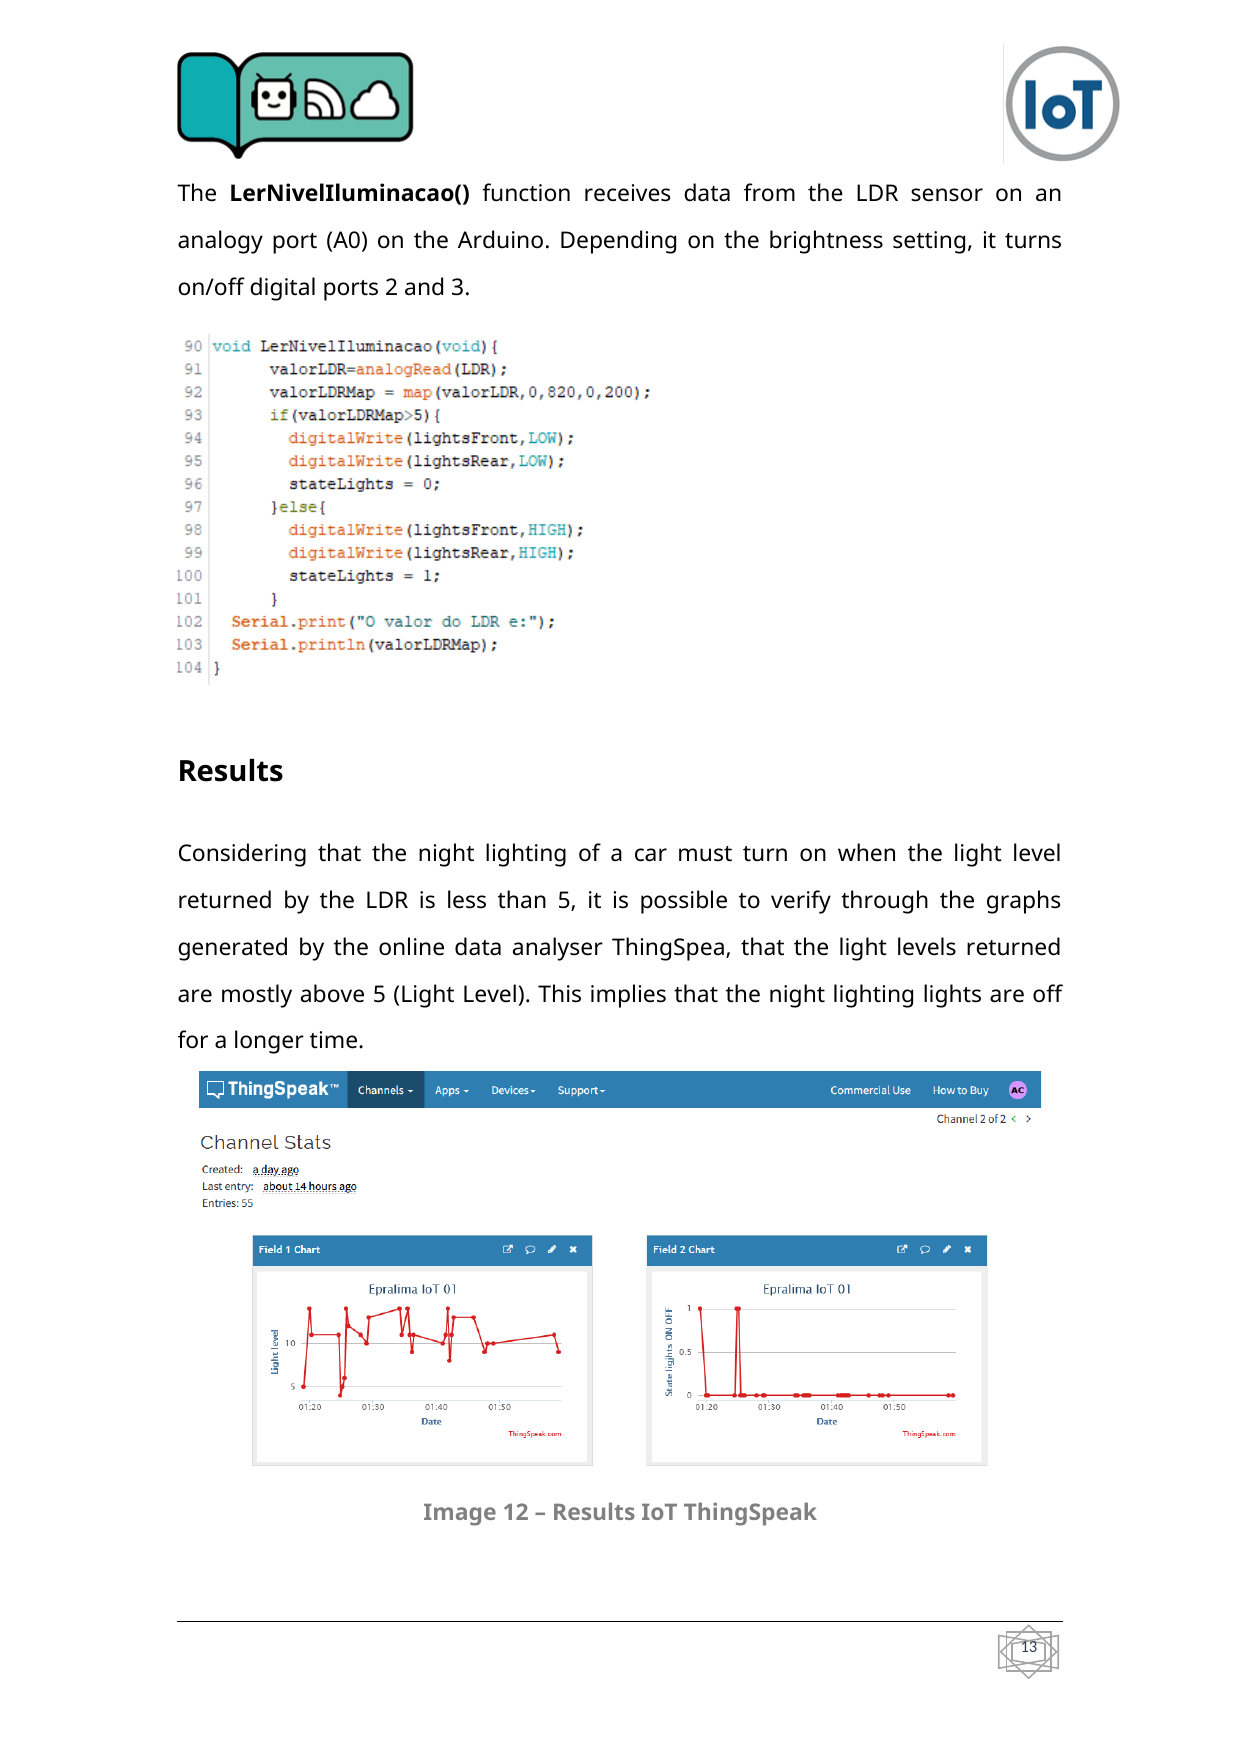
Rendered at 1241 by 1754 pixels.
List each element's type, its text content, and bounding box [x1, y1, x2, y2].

picture [177, 334, 1063, 685]
picture [177, 44, 1122, 163]
text Results [177, 750, 1063, 790]
text Considering that the night lighting of a car must turn on when the light level returned by the LDR is less than 5, it is possible to verify through the graphs generated by the online data analyser ThingSpea, that the light levels returned are mostly above 5 (Light Level). This implies that the night lighting lights are off for a longer time. [177, 837, 1063, 1056]
picture [199, 1071, 1042, 1477]
text Image 12 – Results IoT ThingSpeak [177, 1496, 1063, 1527]
text The LerNivelIluminacao() function receives data from the LDR sensor on an analogy port (A0) on the Arduino. Depending on the brightness setting, it turns on/off digital ports 2 and 3. [177, 177, 1063, 302]
